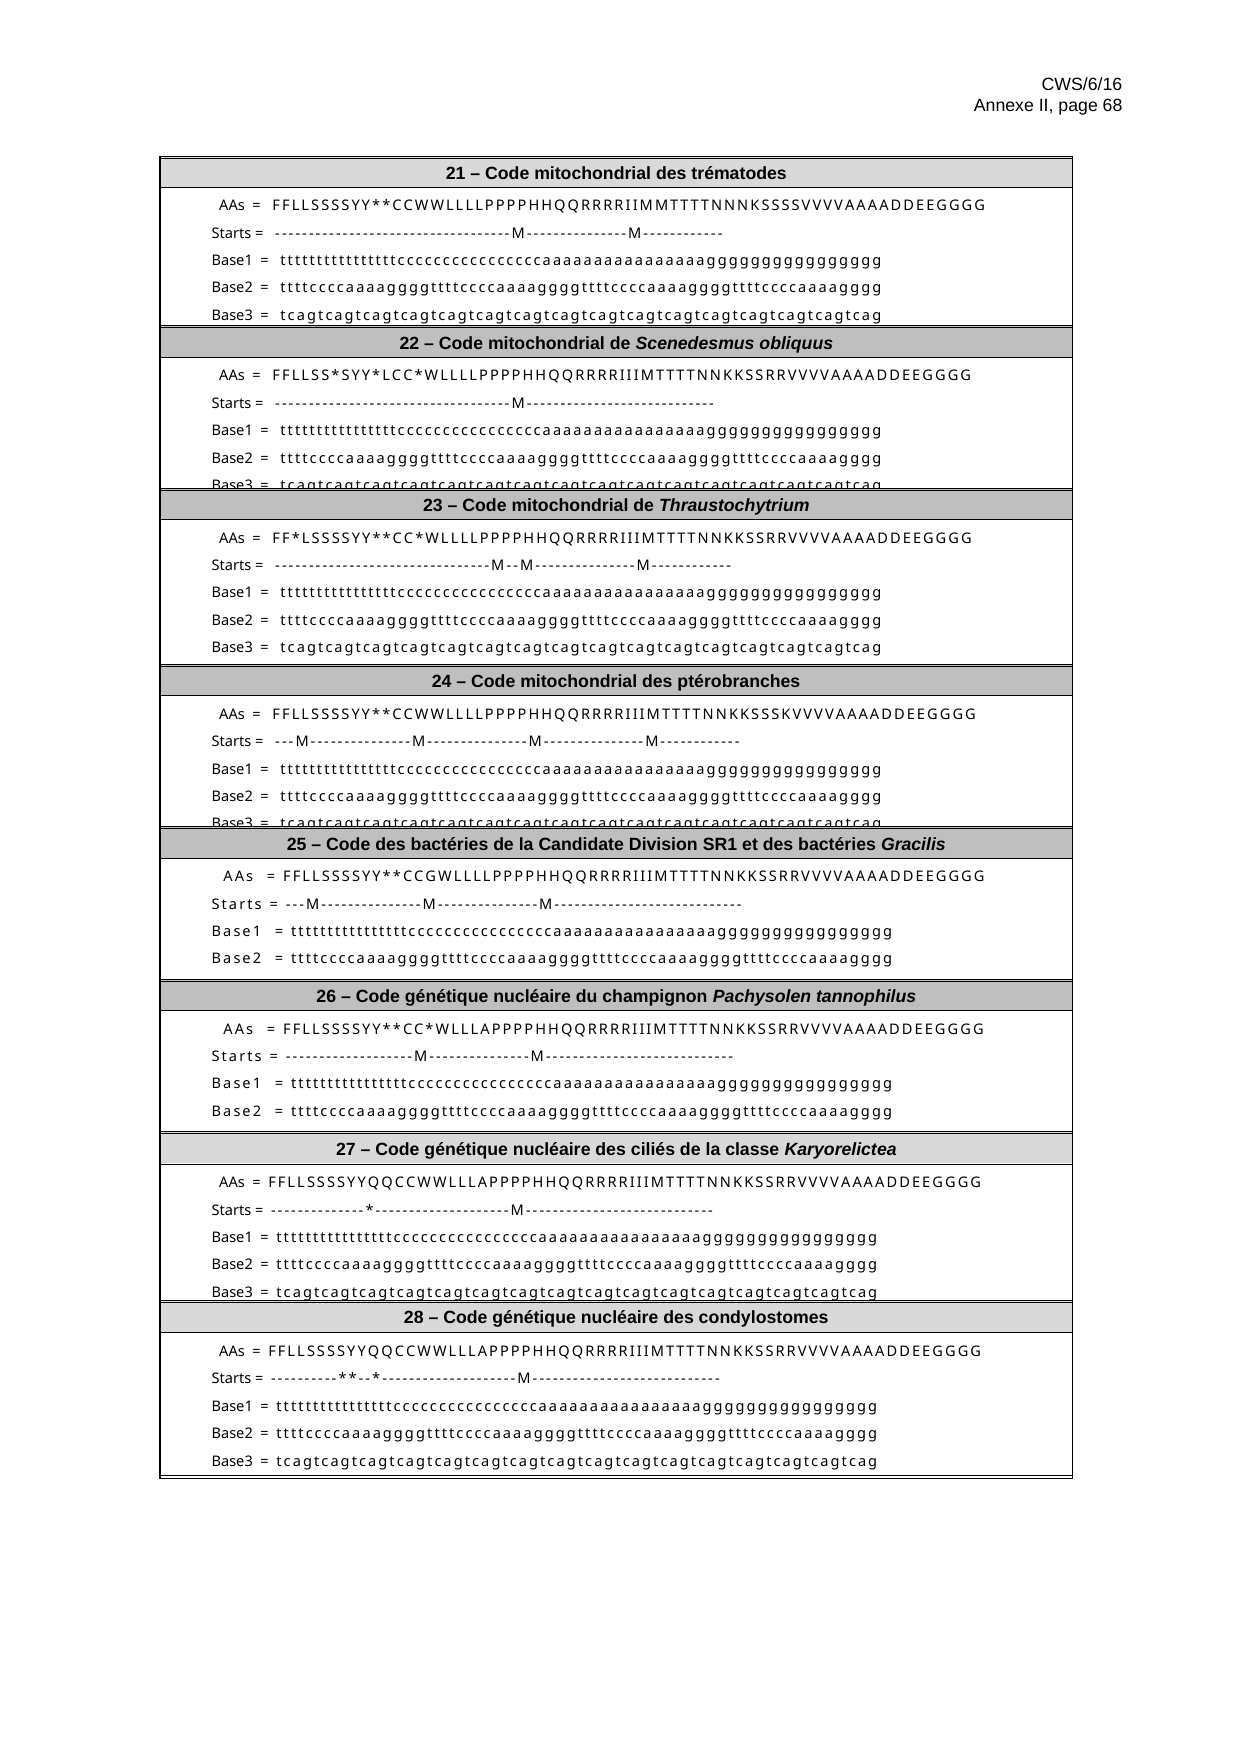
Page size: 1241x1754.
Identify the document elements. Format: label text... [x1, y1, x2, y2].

table_cell AAs = FFLLSSSSYYQQCCWWLLLAPPPPHHQQRRRRIIIMTTTTNNKKSSRRVVVVAAAADDEEGGGG Starts = --------------*--------------------M---------------------------- Base1 = ttttttttttttttttccccccccccccccccaaaaaaaaaaaaaaaagggggggggggggggg Base2 = ttttccccaaaaggggttttccccaaaaggggttttccccaaaaggggttttccccaaaagggg Base3 = tcagtcagtcagtcagtcagtcagtcagtcagtcagtcagtcagtcagtcagtcagtcagtcag [161, 1165, 1072, 1300]
table_cell AAs = FFLLSSSSYY**CCGWLLLLPPPPHHQQRRRRIIIMTTTTNNKKSSRRVVVVAAAADDEEGGGG Starts = ---M---------------M---------------M---------------------------- Base1 = ttttttttttttttttccccccccccccccccaaaaaaaaaaaaaaaagggggggggggggggg Base2 = ttttccccaaaaggggttttccccaaaaggggttttccccaaaaggggttttccccaaaagggg Base3 = tcagtcagtcagtcagtcagtcagtcagtcagtcagtcagtcagtcagtcagtcagtcagtcag [161, 859, 1072, 978]
table_cell 25 – Code des bactéries de la Candidate Division SR1 et des bactéries Gracilis [161, 829, 1072, 858]
table_cell 24 – Code mitochondrial des ptérobranches [161, 667, 1072, 695]
table_cell 22 – Code mitochondrial de Scenedesmus obliquus [161, 328, 1072, 357]
table_cell AAs = FFLLSSSSYY**CCWWLLLLPPPPHHQQRRRRIIIMTTTTNNKKSSSKVVVVAAAADDEEGGGG Starts = ---M---------------M---------------M---------------M------------ Base1 = ttttttttttttttttccccccccccccccccaaaaaaaaaaaaaaaagggggggggggggggg Base2 = ttttccccaaaaggggttttccccaaaaggggttttccccaaaaggggttttccccaaaagggg Base3 = tcagtcagtcagtcagtcagtcagtcagtcagtcagtcagtcagtcagtcagtcagtcagtcag [161, 696, 1072, 826]
table_cell AAs = FFLLSSSSYYQQCCWWLLLAPPPPHHQQRRRRIIIMTTTTNNKKSSRRVVVVAAAADDEEGGGG Starts = ----------**--*--------------------M---------------------------- Base1 = ttttttttttttttttccccccccccccccccaaaaaaaaaaaaaaaagggggggggggggggg Base2 = ttttccccaaaaggggttttccccaaaaggggttttccccaaaaggggttttccccaaaagggg Base3 = tcagtcagtcagtcagtcagtcagtcagtcagtcagtcagtcagtcagtcagtcagtcagtcag [161, 1333, 1072, 1475]
table_cell 27 – Code génétique nucléaire des ciliés de la classe Karyorelictea [161, 1134, 1072, 1163]
table_cell AAs = FF*LSSSSYY**CC*WLLLLPPPPHHQQRRRRIIIMTTTTNNKKSSRRVVVVAAAADDEEGGGG Starts = --------------------------------M--M---------------M------------ Base1 = ttttttttttttttttccccccccccccccccaaaaaaaaaaaaaaaagggggggggggggggg Base2 = ttttccccaaaaggggttttccccaaaaggggttttccccaaaaggggttttccccaaaagggg Base3 = tcagtcagtcagtcagtcagtcagtcagtcagtcagtcagtcagtcagtcagtcagtcagtcag [161, 520, 1072, 664]
table_cell 23 – Code mitochondrial de Thraustochytrium [161, 491, 1072, 519]
table_cell 26 – Code génétique nucléaire du champignon Pachysolen tannophilus [161, 982, 1072, 1010]
table_cell 21 – Code mitochondrial des trématodes [161, 159, 1072, 187]
table_cell 28 – Code génétique nucléaire des condylostomes [161, 1303, 1072, 1332]
table_cell AAs = FFLLSS*SYY*LCC*WLLLLPPPPHHQQRRRRIIIMTTTTNNKKSSRRVVVVAAAADDEEGGGG Starts = -----------------------------------M---------------------------- Base1 = ttttttttttttttttccccccccccccccccaaaaaaaaaaaaaaaagggggggggggggggg Base2 = ttttccccaaaaggggttttccccaaaaggggttttccccaaaaggggttttccccaaaagggg Base3 = tcagtcagtcagtcagtcagtcagtcagtcagtcagtcagtcagtcagtcagtcagtcagtcag [161, 358, 1072, 487]
table_cell AAs = FFLLSSSSYY**CC*WLLLAPPPPHHQQRRRRIIIMTTTTNNKKSSRRVVVVAAAADDEEGGGG Starts = -------------------M---------------M---------------------------- Base1 = ttttttttttttttttccccccccccccccccaaaaaaaaaaaaaaaagggggggggggggggg Base2 = ttttccccaaaaggggttttccccaaaaggggttttccccaaaaggggttttccccaaaagggg Base3 = tcagtcagtcagtcagtcagtcagtcagtcagtcagtcagtcagtcagtcagtcagtcagtcag [161, 1011, 1072, 1131]
table_cell AAs = FFLLSSSSYY**CCWWLLLLPPPPHHQQRRRRIIMMTTTTNNNKSSSSVVVVAAAADDEEGGGG Starts = -----------------------------------M---------------M------------ Base1 = ttttttttttttttttccccccccccccccccaaaaaaaaaaaaaaaagggggggggggggggg Base2 = ttttccccaaaaggggttttccccaaaaggggttttccccaaaaggggttttccccaaaagggg Base3 = tcagtcagtcagtcagtcagtcagtcagtcagtcagtcagtcagtcagtcagtcagtcagtcag [161, 188, 1072, 325]
